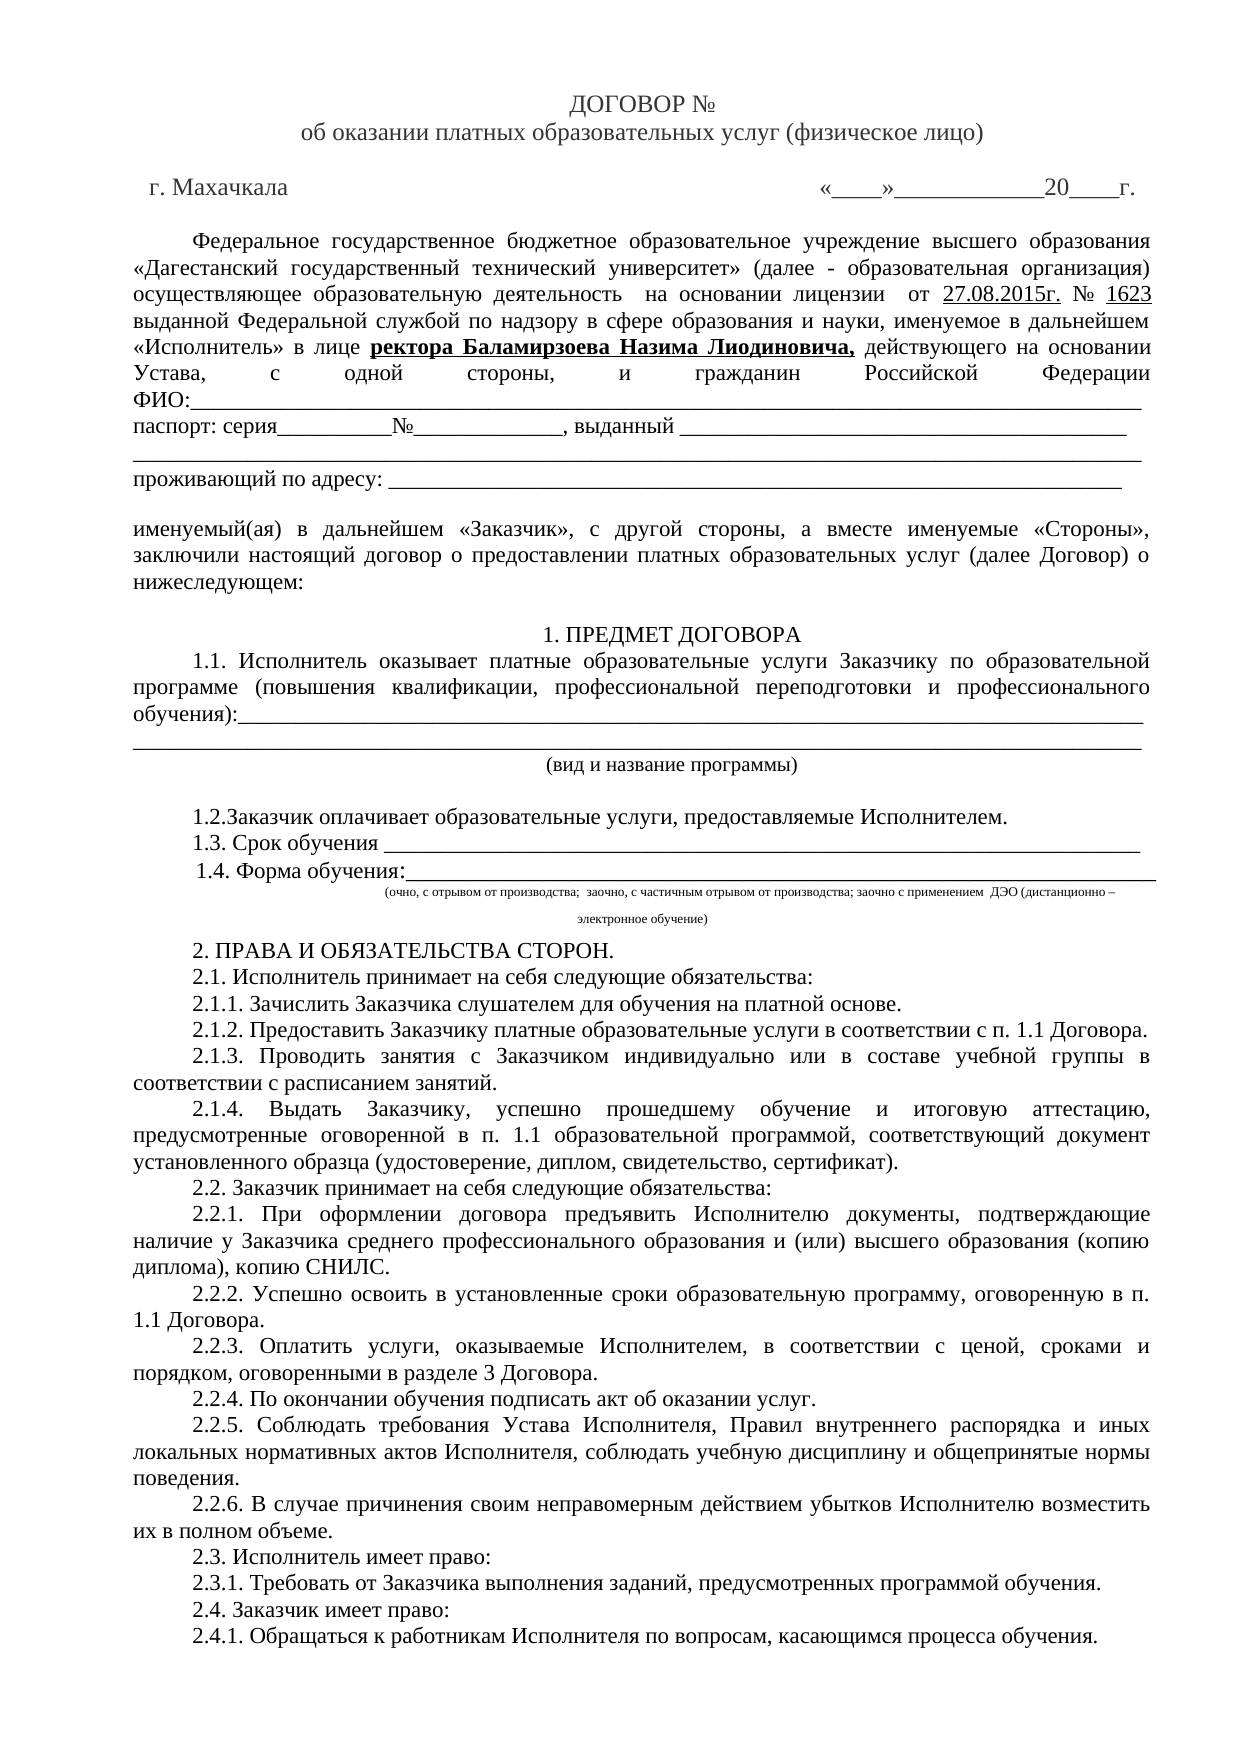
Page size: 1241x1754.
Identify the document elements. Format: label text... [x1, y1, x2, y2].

text Федеральное государственное бюджетное образовательное учреждение высшего образования «Дагестанский государственный технический университет» (далее - образовательная организация) осуществляющее образовательную деятельность на основании лицензии от 27.08.2015г. № 1623 выданной Федеральной службой по надзору в сфере образования и науки, именуемое в дальнейшем «Исполнитель» в лице ректора Баламирзоева Назима Лиодиновича, действующего на основании Устава, с одной стороны, и гражданин Российской Федерации ФИО:___________________________________________________________________________________паспорт: серия__________№_____________, выданный _______________________________________ [133, 228, 1152, 438]
text 2.2. Заказчик принимает на себя следующие обязательства: [133, 1174, 1152, 1201]
text об оказании платных образовательных услуг (физическое лицо) [133, 117, 1152, 146]
text 1.2.Заказчик оплачивает образовательные услуги, предоставляемые Исполнителем. [133, 803, 1152, 829]
text 2.2.2. Успешно освоить в установленные сроки образовательную программу, оговоренную в п. 1.1 Договора. [133, 1279, 1152, 1332]
text 2.4.1. Обращаться к работникам Исполнителя по вопросам, касающимся процесса обучения. [133, 1622, 1152, 1648]
text 2.1.4. Выдать Заказчику, успешно прошедшему обучение и итоговую аттестацию, предусмотренные оговоренной в п. 1.1 образовательной программой, соответствующий документ установленного образца (удостоверение, диплом, свидетельство, сертификат). [133, 1095, 1152, 1174]
text 2.2.4. По окончании обучения подписать акт об оказании услуг. [133, 1385, 1152, 1411]
text 2.3.1. Требовать от Заказчика выполнения заданий, предусмотренных программой обучения. [133, 1569, 1152, 1596]
text ________________________________________________________________________________________проживающий по адресу: ________________________________________________________________ [133, 438, 1152, 491]
text именуемый(ая) в дальнейшем «Заказчик», с другой стороны, а вместе именуемые «Стороны», заключили настоящий договор о предоставлении платных образовательных услуг (далее Договор) о нижеследующем: [133, 515, 1152, 594]
text 2.1.1. Зачислить Заказчика слушателем для обучения на платной основе. [133, 990, 1152, 1016]
text 2.3. Исполнитель имеет право: [133, 1543, 1152, 1569]
text 1.3. Срок обучения __________________________________________________________________ [133, 829, 1152, 856]
text ДОГОВОР № [133, 89, 1152, 117]
text 2.2.1. При оформлении договора предъявить Исполнителю документы, подтверждающие наличие у Заказчика среднего профессионального образования и (или) высшего образования (копию диплома), копию СНИЛС. [133, 1201, 1152, 1279]
text 2. ПРАВА И ОБЯЗАТЕЛЬСТВА СТОРОН. [133, 937, 1152, 963]
text 1.1. Исполнитель оказывает платные образовательные услуги Заказчику по образовательной программе (повышения квалификации, профессиональной переподготовки и профессионального обучения):_______________________________________________________________________________ [133, 647, 1152, 726]
text 2.1. Исполнитель принимает на себя следующие обязательства: [133, 963, 1152, 990]
text (очно, с отрывом от производства; заочно, с частичным отрывом от производства; заочно с применением ДЭО (дистанционно – электронное обучение) [133, 884, 1152, 937]
text (вид и название программы) [133, 752, 1152, 776]
text г. Махачкала «____»____________20____г. [133, 172, 1152, 201]
text ________________________________________________________________________________________ [133, 726, 1152, 752]
text 2.2.5. Соблюдать требования Устава Исполнителя, Правил внутреннего распорядка и иных локальных нормативных актов Исполнителя, соблюдать учебную дисциплину и общепринятые нормы поведения. [133, 1411, 1152, 1490]
text 2.2.6. В случае причинения своим неправомерным действием убытков Исполнителю возместить их в полном объеме. [133, 1490, 1152, 1543]
text 1.4. Форма обучения:____________________________________________________________ [133, 856, 1158, 884]
text 2.1.3. Проводить занятия с Заказчиком индивидуально или в составе учебной группы в соответствии с расписанием занятий. [133, 1042, 1152, 1095]
text 2.2.3. Оплатить услуги, оказываемые Исполнителем, в соответствии с ценой, сроками и порядком, оговоренными в разделе 3 Договора. [133, 1332, 1152, 1385]
text 2.1.2. Предоставить Заказчику платные образовательные услуги в соответствии с п. 1.1 Договора. [133, 1016, 1152, 1042]
text 1. ПРЕДМЕТ ДОГОВОРА [133, 621, 1152, 647]
text 2.4. Заказчик имеет право: [133, 1596, 1152, 1622]
